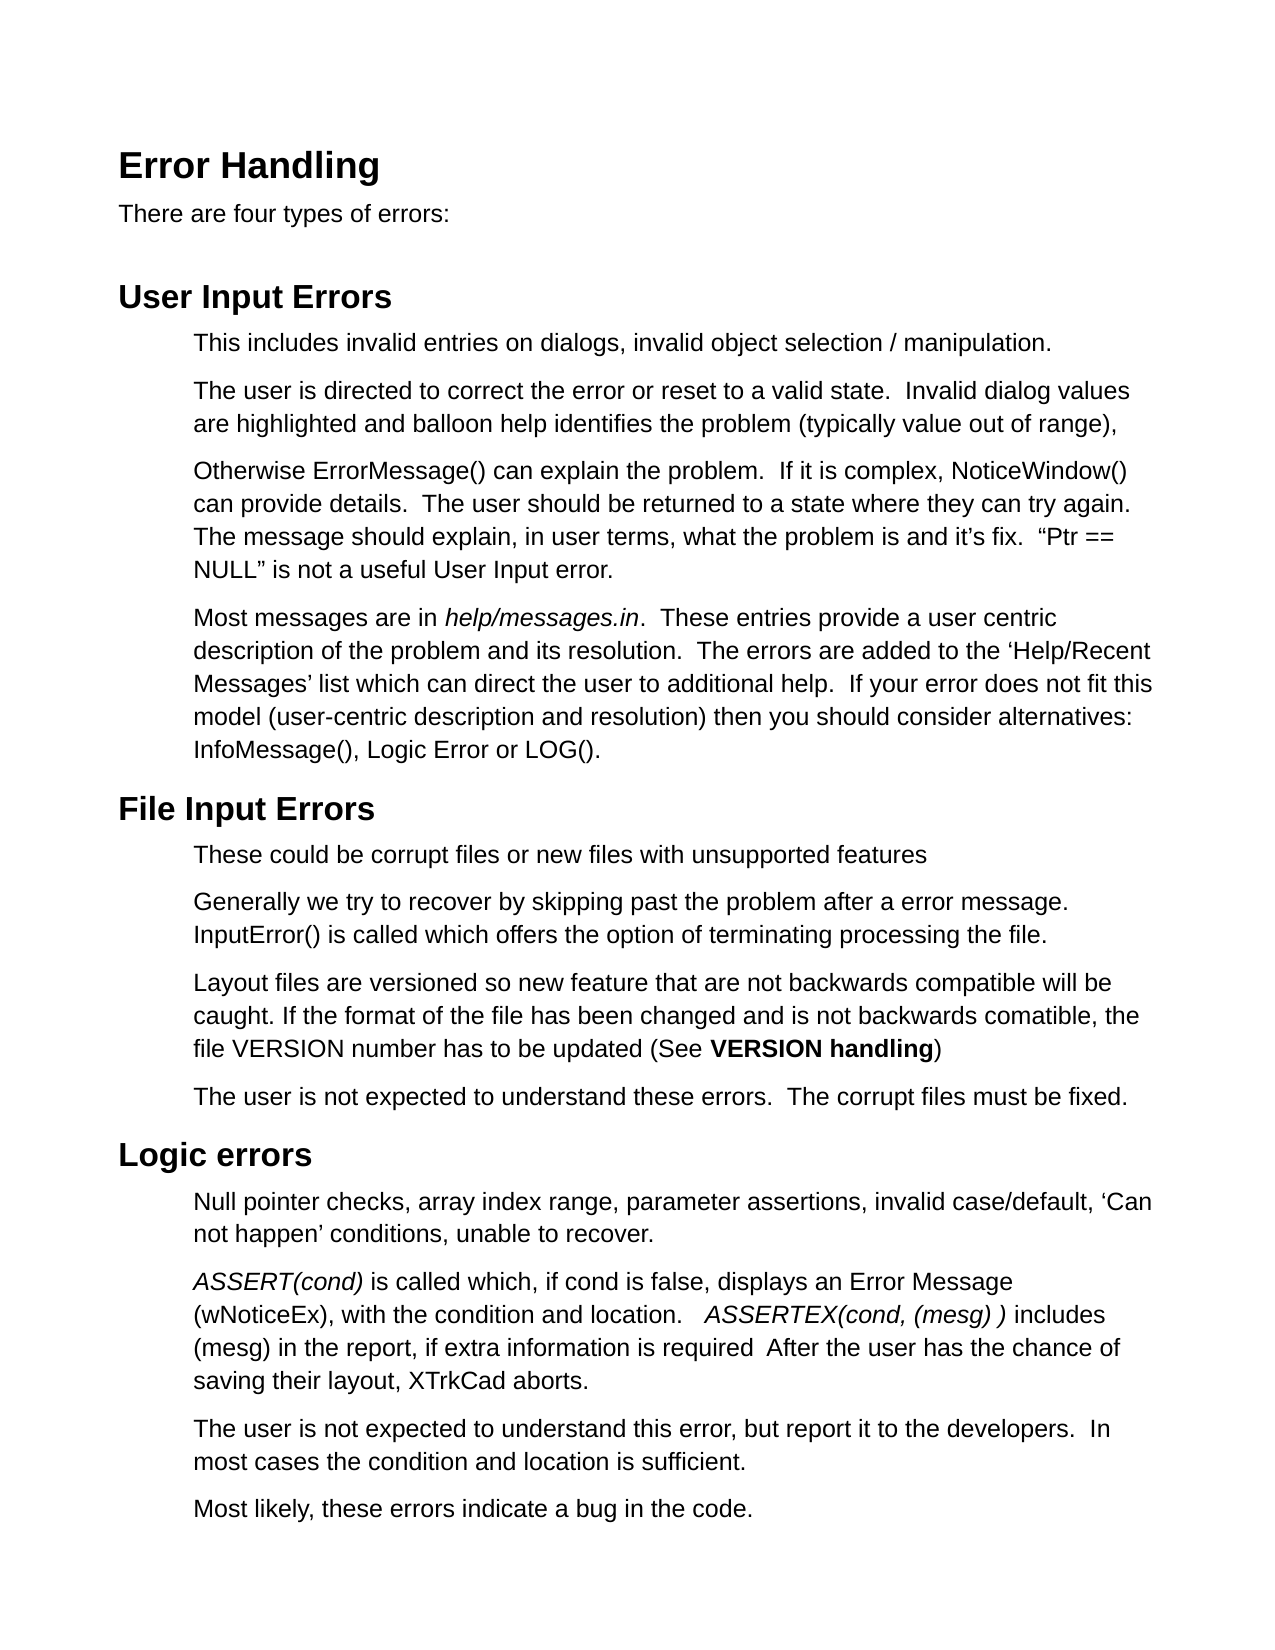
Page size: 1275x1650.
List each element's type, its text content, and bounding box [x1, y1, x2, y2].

subtitle Error Handling [118, 143, 1157, 186]
list These could be corrupt files or new files with unsupported features [193, 840, 1157, 868]
list This includes invalid entries on dialogs, invalid object selection / manipulation. [193, 328, 1157, 357]
list There are four types of errors: [118, 199, 1157, 227]
list The user is not expected to understand this error, but report it to the developers. In most cases the condition and location is sufficient. [193, 1414, 1157, 1476]
list Null pointer checks, array index range, parameter assertions, invalid case/default, ‘Can not happen’ conditions, unable to recover. [193, 1186, 1157, 1248]
list ASSERT(cond) is called which, if cond is false, displays an Error Message (wNoticeEx), with the condition and location. ASSERTEX(cond, (mesg) ) includes (mesg) in the report, if extra information is required After the user has the chance of saving their layout, XTrkCad aborts. [193, 1267, 1157, 1395]
list Most likely, these errors indicate a bug in the code. [193, 1494, 1157, 1523]
subtitle Logic errors [118, 1136, 1157, 1174]
list Otherwise ErrorMessage() can explain the problem. If it is complex, NoticeWindow() can provide details. The user should be returned to a state where they can try again. The message should explain, in user terms, what the problem is and it’s fix. “Ptr == NULL” is not a useful User Input error. [193, 456, 1157, 584]
subtitle File Input Errors [118, 789, 1157, 827]
list Layout files are versioned so new feature that are not backwards compatible will be caught. If the format of the file has been changed and is not backwards comatible, the file VERSION number has to be updated (See VERSION handling) [193, 968, 1157, 1063]
list The user is not expected to understand these errors. The corrupt files must be fixed. [193, 1082, 1157, 1110]
list The user is directed to correct the error or reset to a valid state. Invalid dialog values are highlighted and balloon help identifies the problem (typically value out of range), [193, 376, 1157, 437]
subtitle User Input Errors [118, 277, 1157, 316]
list Generally we try to recover by skipping past the problem after a error message. InputError() is called which offers the option of terminating processing the file. [193, 887, 1157, 949]
list Most messages are in help/messages.in. These entries provide a user centric description of the problem and its resolution. The errors are added to the ‘Help/Recent Messages’ list which can direct the user to additional help. If your error does not fit this model (user-centric description and resolution) then you should consider alternatives: InfoMessage(), Logic Error or LOG(). [193, 603, 1157, 764]
